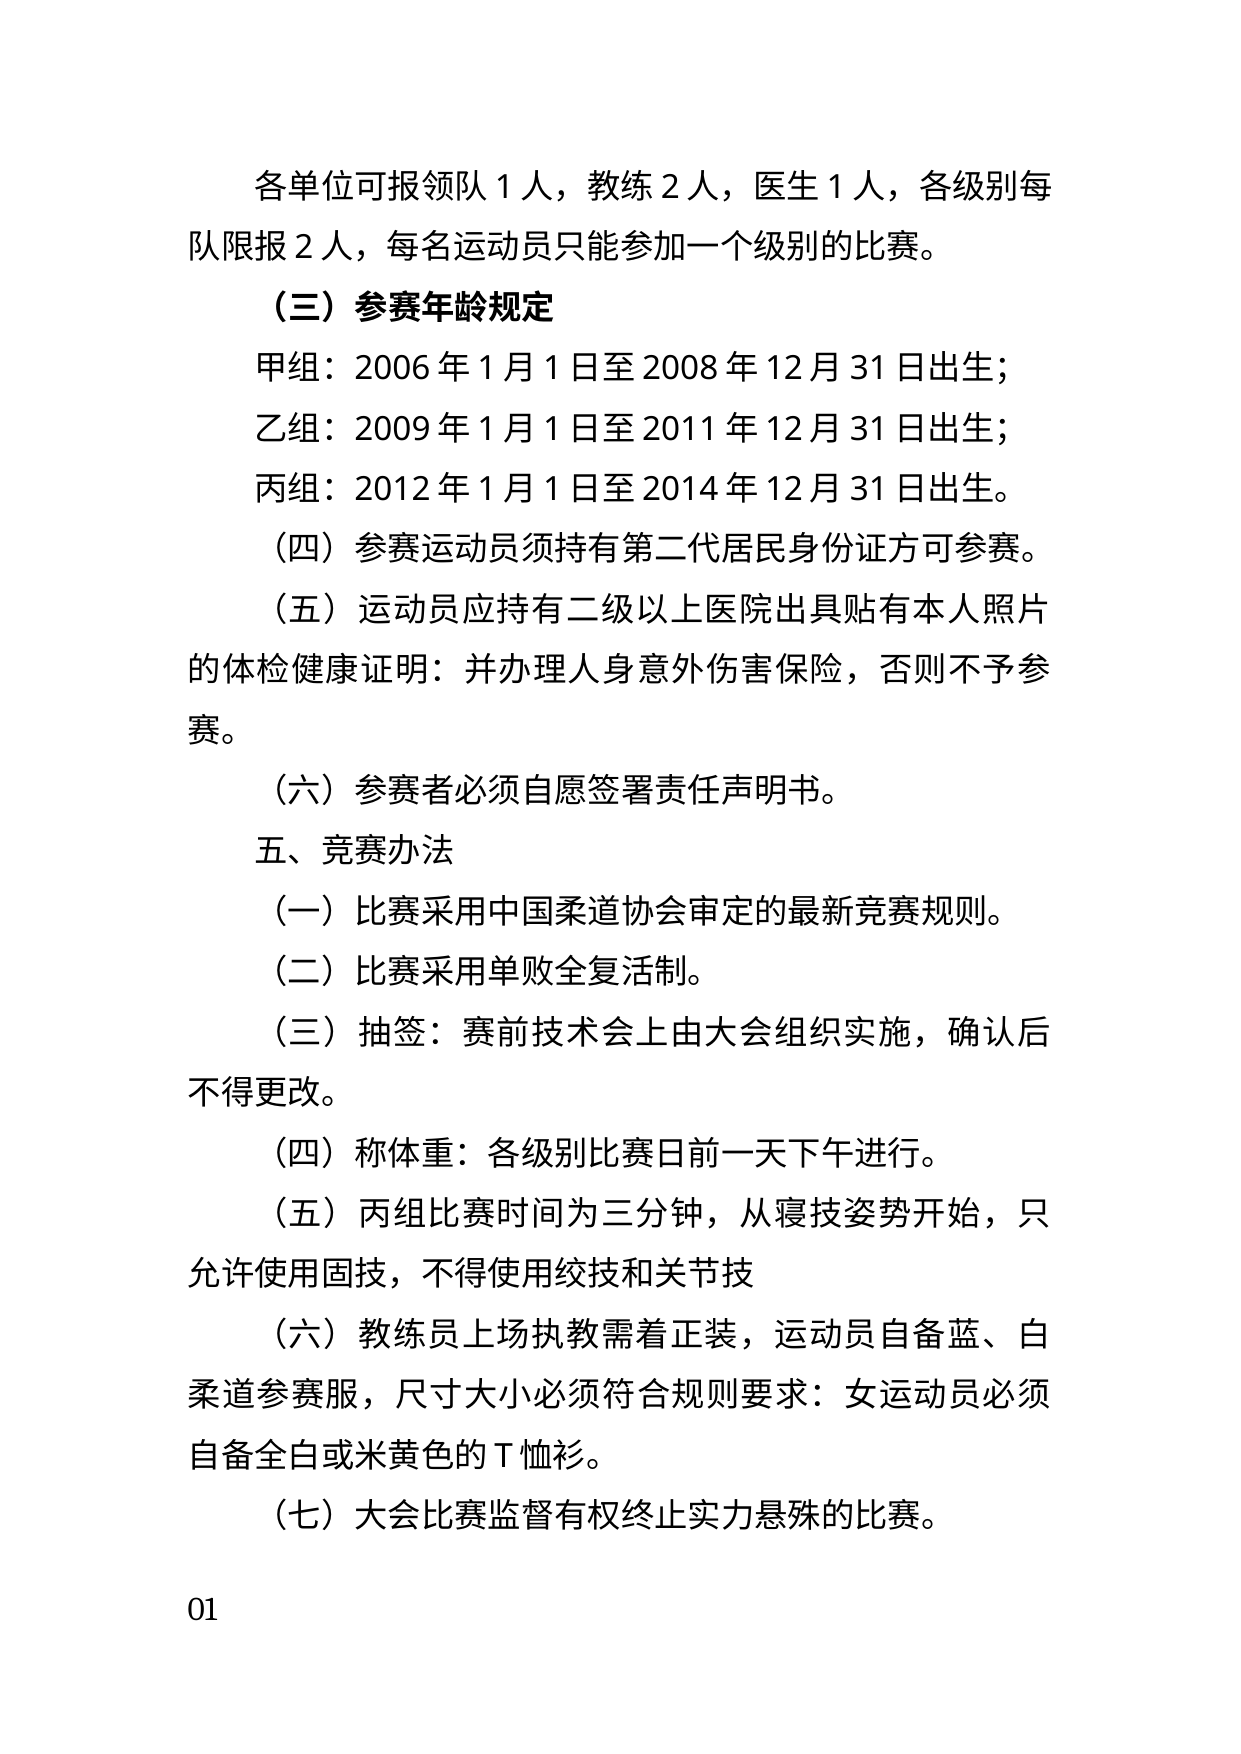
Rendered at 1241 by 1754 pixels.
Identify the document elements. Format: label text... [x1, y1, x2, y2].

text 甲组：2006年1月1日至2008年12月31日出生； [187, 331, 1053, 392]
text （五）丙组比赛时间为三分钟，从寝技姿势开始，只允许使用固技，不得使用绞技和关节技 [187, 1177, 1053, 1298]
text （二）比赛采用单败全复活制。 [187, 935, 1053, 996]
text （七）大会比赛监督有权终止实力悬殊的比赛。 [187, 1479, 1053, 1539]
text （五）运动员应持有二级以上医院出具贴有本人照片的体检健康证明：并办理人身意外伤害保险，否则不予参赛。 [187, 573, 1053, 754]
text 乙组：2009年1月1日至2011年12月31日出生； [187, 392, 1053, 452]
text （三）参赛年龄规定 [187, 271, 1053, 331]
text （四）称体重：各级别比赛日前一天下午进行。 [187, 1117, 1053, 1177]
text （三）抽签：赛前技术会上由大会组织实施，确认后不得更改。 [187, 996, 1053, 1117]
text 丙组：2012年1月1日至2014年12月31日出生。 [187, 452, 1053, 512]
text （一）比赛采用中国柔道协会审定的最新竞赛规则。 [187, 875, 1053, 935]
text （六）参赛者必须自愿签署责任声明书。 [187, 754, 1053, 814]
text 五、竞赛办法 [187, 814, 1053, 875]
text （四）参赛运动员须持有第二代居民身份证方可参赛。 [187, 512, 1053, 573]
text （六）教练员上场执教需着正装，运动员自备蓝、白柔道参赛服，尺寸大小必须符合规则要求：女运动员必须自备全白或米黄色的T恤衫。 [187, 1298, 1053, 1479]
text 各单位可报领队1人，教练2人，医生1人，各级别每队限报2人，每名运动员只能参加一个级别的比赛。 [187, 150, 1053, 271]
